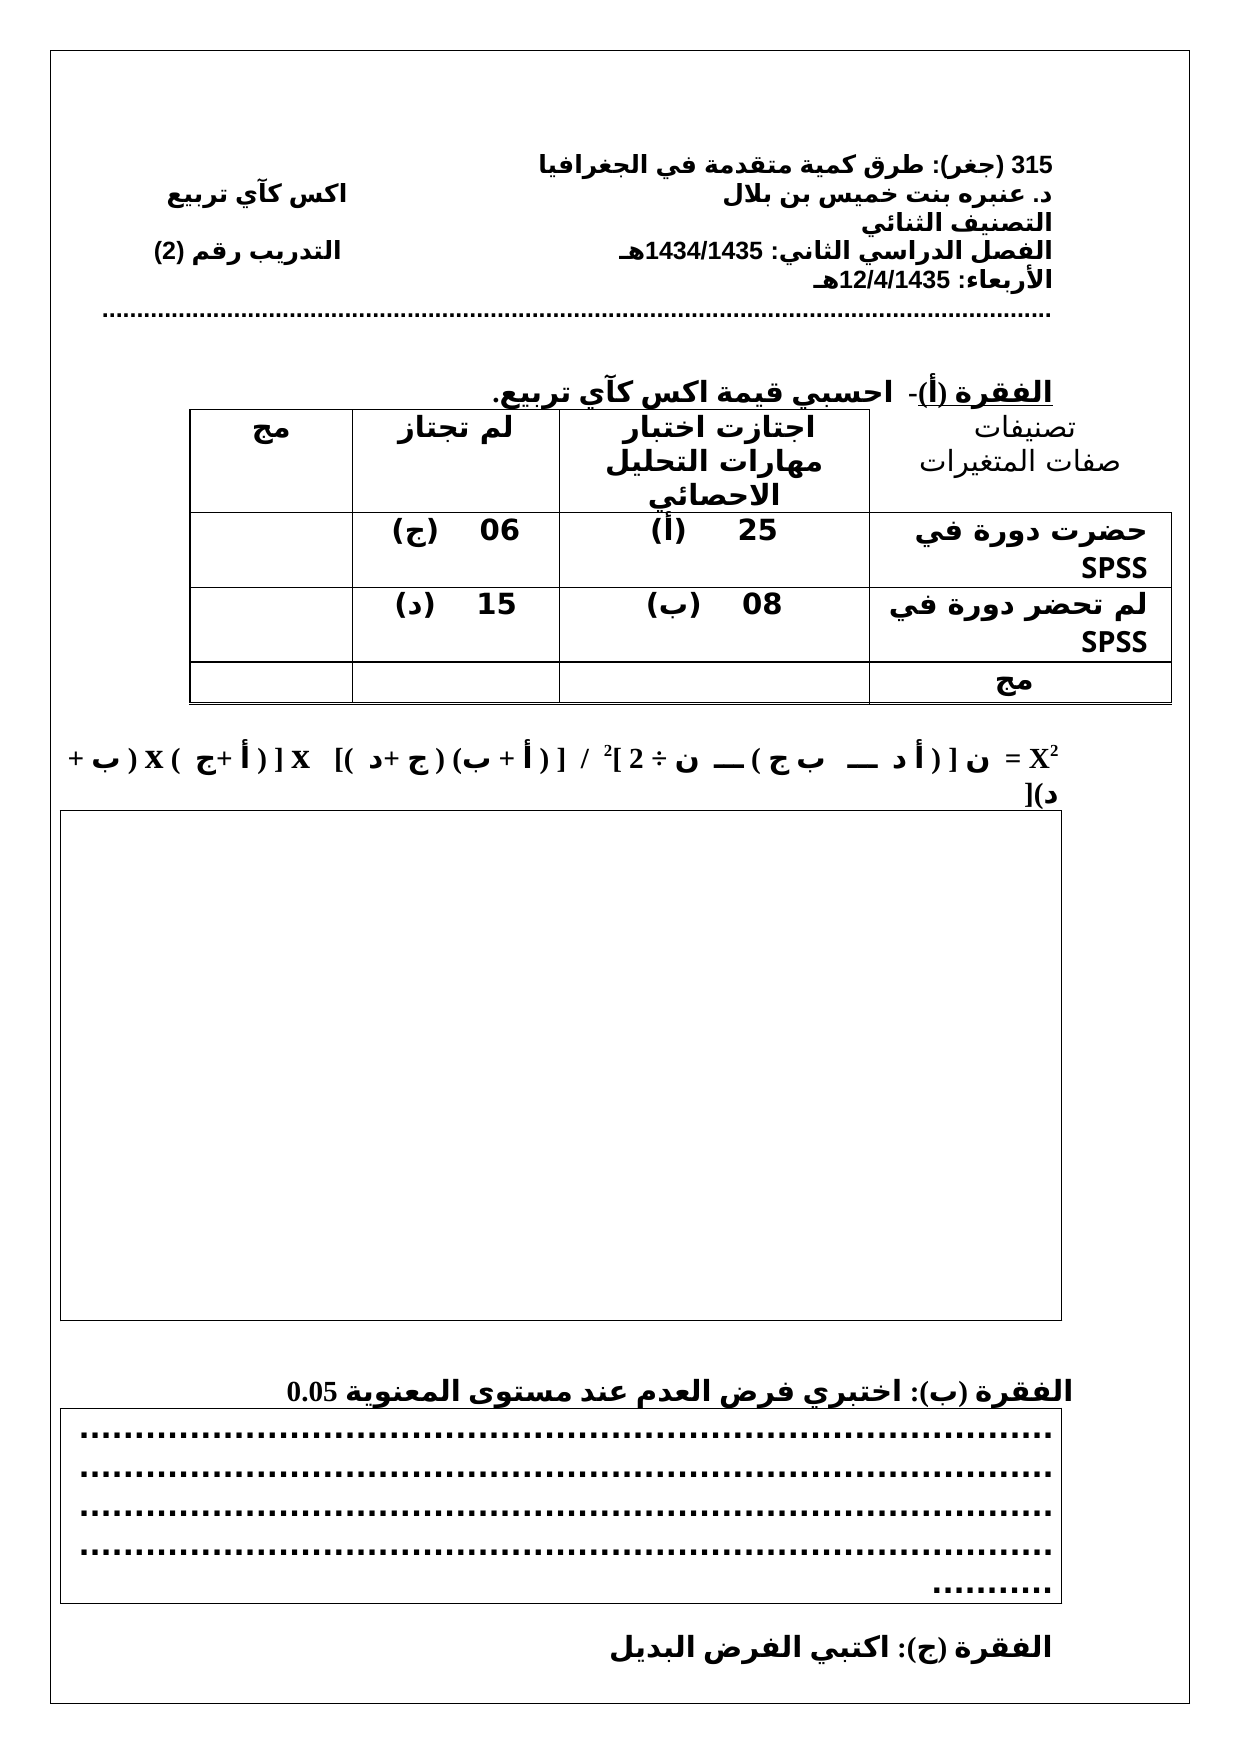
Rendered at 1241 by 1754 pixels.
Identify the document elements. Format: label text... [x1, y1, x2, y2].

text الفقرة (ج): اكتبي الفرض البديل [187, 1630, 1053, 1663]
table_cell [191, 588, 352, 661]
table_cell 25 (أ) [560, 513, 869, 587]
table_cell [353, 663, 559, 702]
text ........................................................................................................................................................................................................................................................................................................................................................................... [61, 1409, 1061, 1603]
text الفصل الدراسي الثاني: 1434/1435هـ التدريب رقم (2) الأربعاء: 12/4/1435هـ [69, 236, 1053, 294]
text ......................................................................................................................................... [69, 294, 1053, 322]
table_cell مج [870, 663, 1171, 702]
table_cell [191, 663, 352, 702]
table_header لم تجتاز [353, 410, 559, 512]
table_header مج [191, 410, 352, 512]
table_cell 08 (ب) [560, 588, 869, 661]
text الفقرة (أ)- احسبي قيمة اكس كآي تربيع. [69, 376, 1053, 409]
text 315 (جغر): طرق كمية متقدمة في الجغرافيا [187, 150, 1053, 179]
table_header تصنيفات صفات المتغيرات [870, 409, 1171, 512]
text X2 = ن [ ( أ د ـــ ب ج ) ـــ ن ÷ 2 ]2 / [ ( أ + ب) ( ج +د )] x [ ( أ +ج ) x ( ب + د)[ [54, 733, 1058, 810]
table_header اجتازت اختبار مهارات التحليل الاحصائي [560, 410, 869, 512]
table_cell [560, 663, 869, 702]
table_cell [191, 513, 352, 587]
text الفقرة (ب): اختبري فرض العدم عند مستوى المعنوية 0.05 [187, 1374, 1074, 1408]
table_cell لم تحضر دورة في SPSS [870, 588, 1171, 661]
table_cell 15 (د) [353, 588, 559, 661]
text د. عنبره بنت خميس بن بلال اكس كآي تربيع التصنيف الثنائي [69, 179, 1053, 236]
table_cell حضرت دورة في SPSS [870, 513, 1171, 587]
table_cell 06 (ج) [353, 513, 559, 587]
